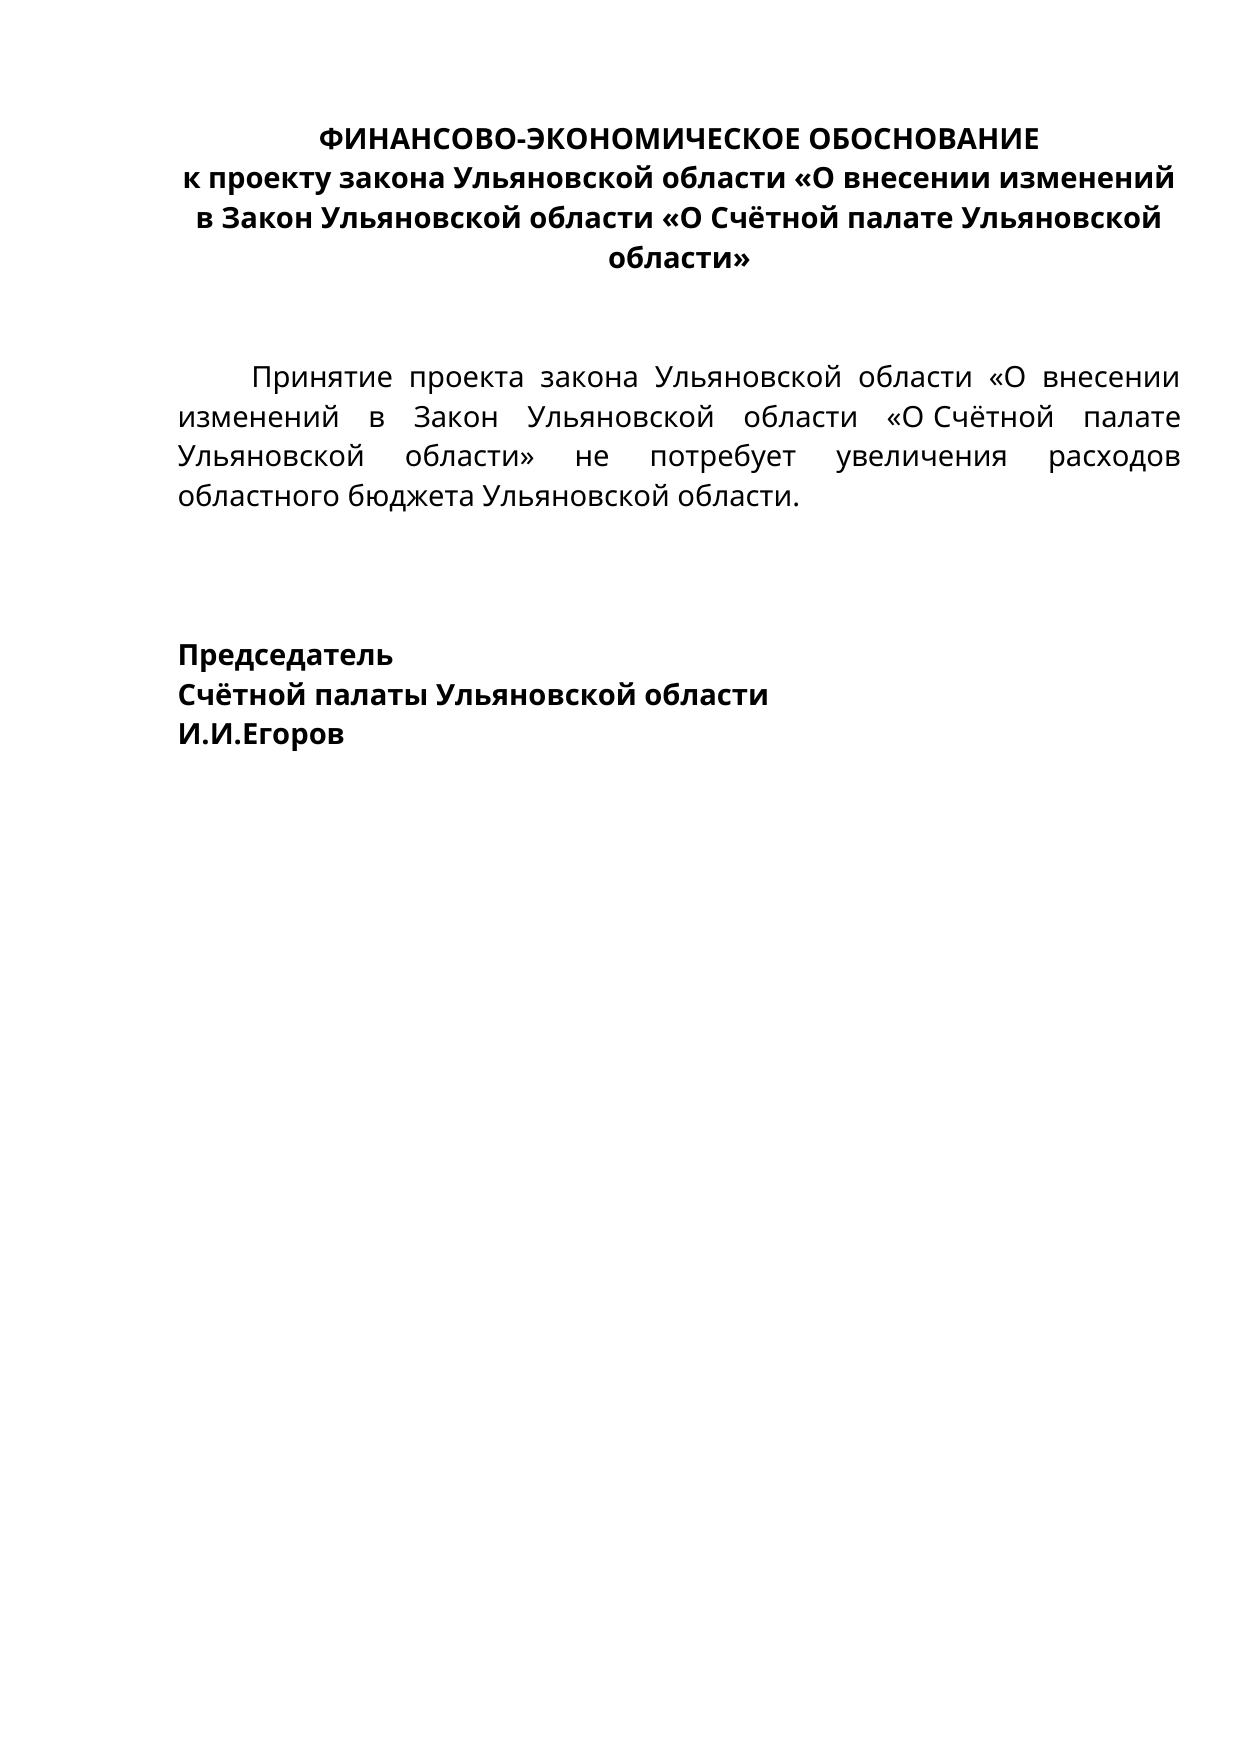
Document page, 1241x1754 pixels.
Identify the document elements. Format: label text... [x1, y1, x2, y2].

text Счётной палаты Ульяновской области И.И.Егоров [177, 674, 1181, 753]
title к проекту закона Ульяновской области «О внесении изменений в Закон Ульяновской области «О Счётной палате Ульяновской области» [177, 158, 1181, 277]
title Принятие проекта закона Ульяновской области «О внесении изменений в Закон Ульяновской области «О Счётной палате Ульяновской области» не потребует увеличения расходов областного бюджета Ульяновской области. [177, 356, 1181, 515]
text Председатель [177, 634, 1181, 674]
text ФИНАНСОВО-ЭКОНОМИЧЕСКОЕ ОБОСНОВАНИЕ [177, 118, 1181, 158]
